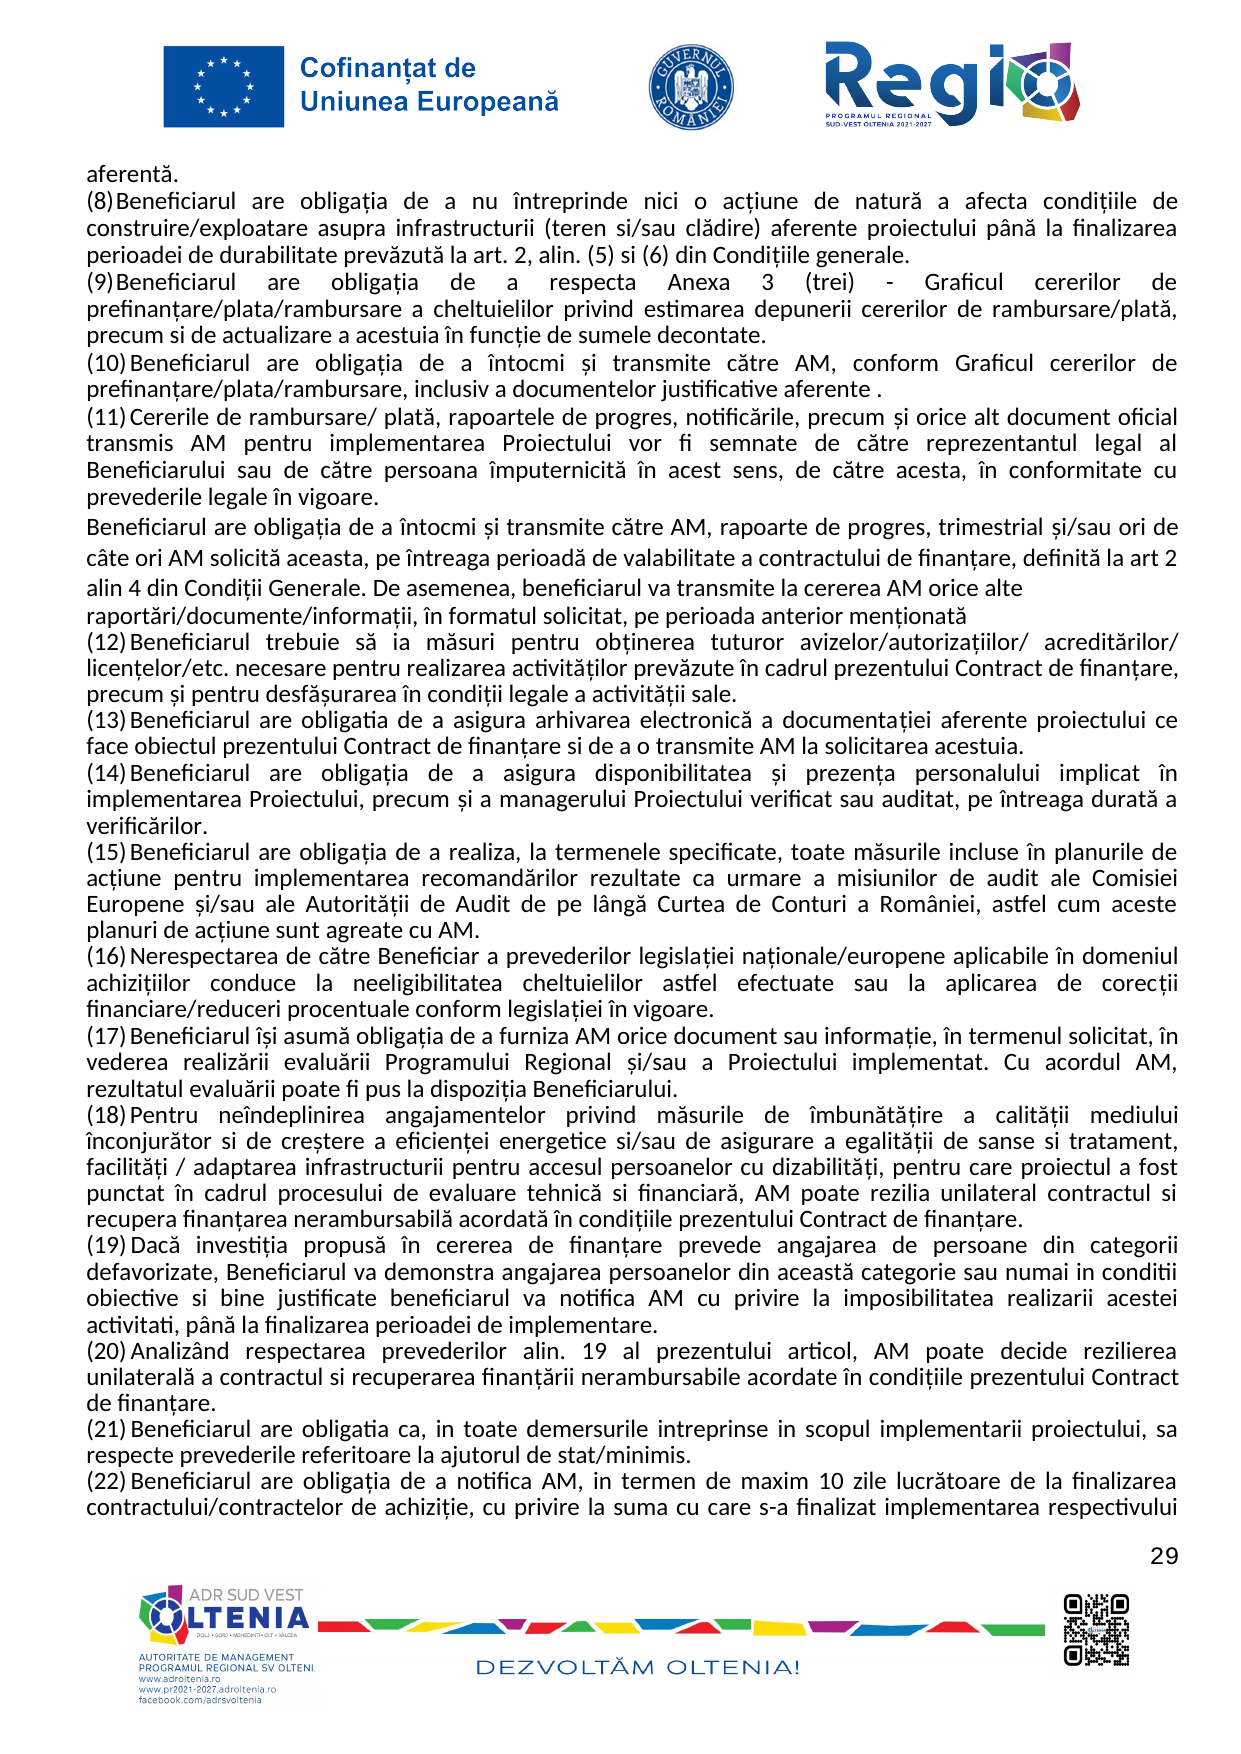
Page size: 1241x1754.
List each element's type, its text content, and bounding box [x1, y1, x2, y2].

list Beneficiarul are obligaţia de a respecta Anexa 3 (trei) - Graficul cererilor de prefinanţare/plata/rambursare a cheltuielilor privind estimarea depunerii cererilor de rambursare/plată, precum si de actualizare a acestuia în funcţie de sumele decontate. [86, 268, 1179, 349]
list Beneficiarul are obligaţia de a nu întreprinde nici o acţiune de natură a afecta condiţiile de construire/exploatare asupra infrastructurii (teren si/sau clădire) aferente proiectului până la finalizarea perioadei de durabilitate prevăzută la art. 2, alin. (5) si (6) din Condiţiile generale. [86, 187, 1179, 268]
list Pentru neîndeplinirea angajamentelor privind măsurile de îmbunătăţire a calităţii mediului înconjurător si de creştere a eficienţei energetice si/sau de asigurare a egalităţii de sanse si tratament, facilităţi / adaptarea infrastructurii pentru accesul persoanelor cu dizabilităţi, pentru care proiectul a fost punctat în cadrul procesului de evaluare tehnică si financiară, AM poate rezilia unilateral contractul si recupera finanţarea nerambursabilă acordată în condiţiile prezentului Contract de finanţare. [86, 1102, 1179, 1232]
list Beneficiarul trebuie să ia măsuri pentru obţinerea tuturor avizelor/autorizaţiilor/ acreditărilor/ licenţelor/etc. necesare pentru realizarea activităţilor prevăzute în cadrul prezentului Contract de finanţare, precum şi pentru desfăşurarea în condiţii legale a activităţii sale. [86, 630, 1179, 708]
picture [823, 40, 1082, 129]
list Beneficiarul are obligatia de a asigura arhivarea electronică a documentaţiei aferente proiectului ce face obiectul prezentului Contract de finanţare si de a o transmite AM la solicitarea acestuia. [86, 708, 1179, 760]
list Nerespectarea de către Beneficiar a prevederilor legislaţiei naţionale/europene aplicabile în domeniul achiziţiilor conduce la neeligibilitatea cheltuielilor astfel efectuate sau la aplicarea de corecţii financiare/reduceri procentuale conform legislaţiei în vigoare. [86, 943, 1179, 1023]
text Beneficiarul are obligaţia de a întocmi şi transmite către AM, rapoarte de progres, trimestrial şi/sau ori de câte ori AM solicită aceasta, pe întreaga perioadă de valabilitate a contractului de finanțare, definită la art 2 alin 4 din Condiții Generale. De asemenea, beneficiarul va transmite la cererea AM orice alte [86, 511, 1179, 603]
list Beneficiarul are obligaţia de a realiza, la termenele specificate, toate măsurile incluse în planurile de acţiune pentru implementarea recomandărilor rezultate ca urmare a misiunilor de audit ale Comisiei Europene şi/sau ale Autorităţii de Audit de pe lângă Curtea de Conturi a României, astfel cum aceste planuri de acţiune sunt agreate cu AM. [86, 839, 1179, 943]
list Dacă investiţia propusă în cererea de finanţare prevede angajarea de persoane din categorii defavorizate, Beneficiarul va demonstra angajarea persoanelor din această categorie sau numai in conditii obiective si bine justificate beneficiarul va notifica AM cu privire la imposibilitatea realizarii acestei activitati, până la finalizarea perioadei de implementare. [86, 1232, 1179, 1338]
list Beneficiarul îşi asumă obligaţia de a furniza AM orice document sau informaţie, în termenul solicitat, în vederea realizării evaluării Programului Regional şi/sau a Proiectului implementat. Cu acordul AM, rezultatul evaluării poate fi pus la dispoziţia Beneficiarului. [86, 1023, 1179, 1102]
text raportări/documente/informații, în formatul solicitat, pe perioada anterior menționată [86, 603, 1179, 630]
picture [131, 1582, 1134, 1711]
picture [158, 42, 561, 131]
list Cererile de rambursare/ plată, rapoartele de progres, notificările, precum şi orice alt document oficial transmis AM pentru implementarea Proiectului vor fi semnate de către reprezentantul legal al Beneficiarului sau de către persoana împuternicită în acest sens, de către acesta, în conformitate cu prevederile legale în vigoare. [86, 403, 1179, 511]
list Analizând respectarea prevederilor alin. 19 al prezentului articol, AM poate decide rezilierea unilaterală a contractul si recuperarea finanţării nerambursabile acordate în condiţiile prezentului Contract de finanţare. [86, 1338, 1179, 1416]
list Beneficiarul are obligaţia de a întocmi şi transmite către AM, conform Graficul cererilor de prefinanţare/plata/rambursare, inclusiv a documentelor justificative aferente . [86, 349, 1179, 403]
list Beneficiarul are obligatia ca, in toate demersurile intreprinse in scopul implementarii proiectului, sa respecte prevederile referitoare la ajutorul de stat/minimis. [86, 1416, 1179, 1468]
picture [645, 42, 739, 132]
list Beneficiarul are obligaţia de a asigura disponibilitatea şi prezenţa personalului implicat în implementarea Proiectului, precum şi a managerului Proiectului verificat sau auditat, pe întreaga durată a verificărilor. [86, 760, 1179, 839]
